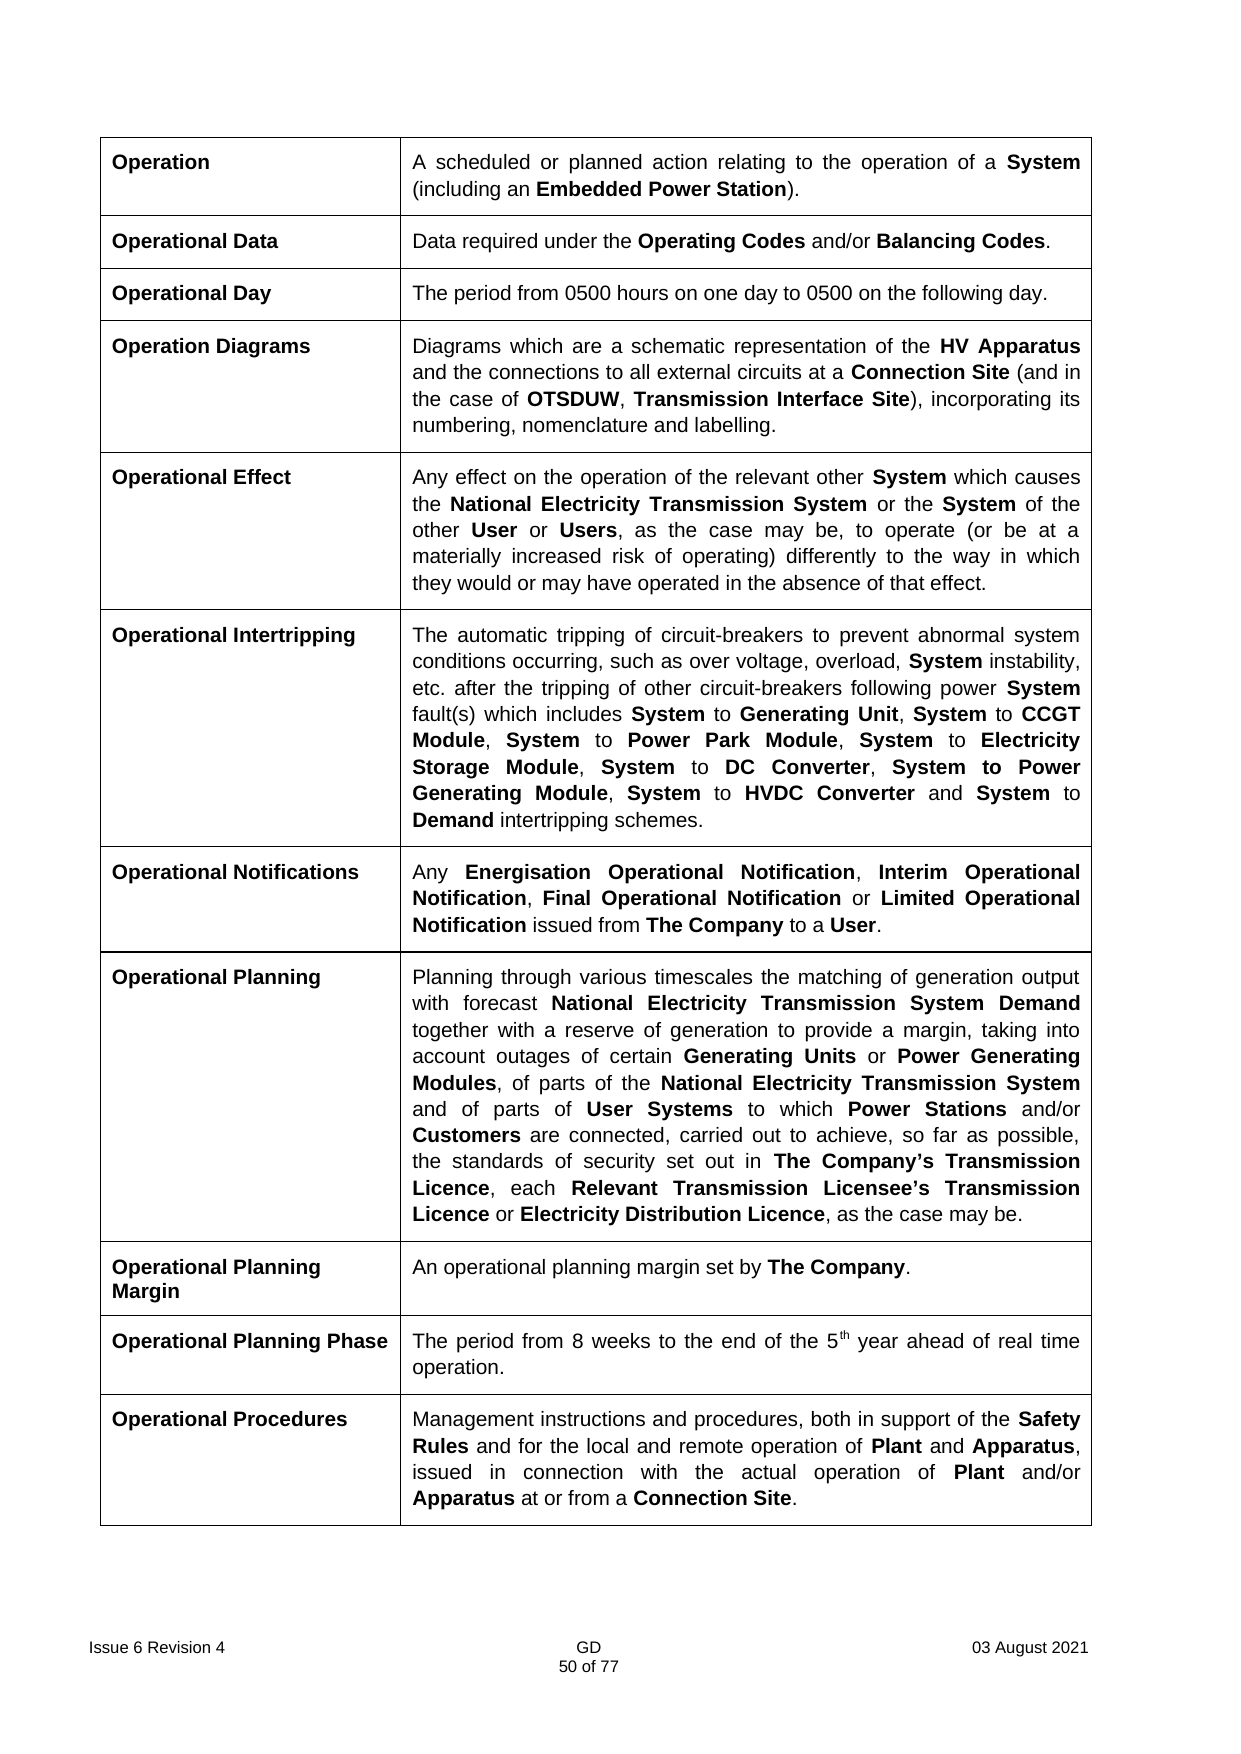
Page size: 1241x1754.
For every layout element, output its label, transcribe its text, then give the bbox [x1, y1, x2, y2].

table_cell Management instructions and procedures, both in support of the Safety Rules and for the local and remote operation of Plant and Apparatus, issued in connection with the actual operation of Plant and/or Apparatus at or from a Connection Site. [401, 1395, 1091, 1525]
table_cell A scheduled or planned action relating to the operation of a System (including an Embedded Power Station). [401, 138, 1091, 215]
table_cell Any Energisation Operational Notification, Interim Operational Notification, Final Operational Notification or Limited Operational Notification issued from The Company to a User. [401, 847, 1091, 951]
table_cell Operational Planning [101, 953, 400, 1241]
table_cell Data required under the Operating Codes and/or Balancing Codes. [401, 216, 1091, 268]
table_cell Operational Intertripping [101, 610, 400, 846]
table_cell Operation [101, 138, 400, 215]
table_cell Operational Data [101, 216, 400, 268]
table_cell Operational Planning Phase [101, 1316, 400, 1394]
table_cell Operation Diagrams [101, 321, 400, 452]
table_cell Any effect on the operation of the relevant other System which causes the National Electricity Transmission System or the System of the other User or Users, as the case may be, to operate (or be at a materially increased risk of operating) differently to the way in which they would or may have operated in the absence of that effect. [401, 453, 1091, 609]
table_cell Operational Notifications [101, 847, 400, 951]
table_cell Planning through various timescales the matching of generation output with forecast National Electricity Transmission System Demand together with a reserve of generation to provide a margin, taking into account outages of certain Generating Units or Power Generating Modules, of parts of the National Electricity Transmission System and of parts of User Systems to which Power Stations and/or Customers are connected, carried out to achieve, so far as possible, the standards of security set out in The Company’s Transmission Licence, each Relevant Transmission Licensee’s Transmission Licence or Electricity Distribution Licence, as the case may be. [401, 953, 1091, 1241]
table_cell Diagrams which are a schematic representation of the HV Apparatus and the connections to all external circuits at a Connection Site (and in the case of OTSDUW, Transmission Interface Site), incorporating its numbering, nomenclature and labelling. [401, 321, 1091, 452]
table_cell The automatic tripping of circuit-breakers to prevent abnormal system conditions occurring, such as over voltage, overload, System instability, etc. after the tripping of other circuit-breakers following power System fault(s) which includes System to Generating Unit, System to CCGT Module, System to Power Park Module, System to Electricity Storage Module, System to DC Converter, System to Power Generating Module, System to HVDC Converter and System to Demand intertripping schemes. [401, 610, 1091, 846]
table_cell An operational planning margin set by The Company. [401, 1242, 1091, 1315]
table_cell Operational Day [101, 269, 400, 320]
table_cell Operational Effect [101, 453, 400, 609]
table_cell The period from 8 weeks to the end of the 5th year ahead of real time operation. [401, 1316, 1091, 1394]
table_cell Operational Planning Margin [101, 1242, 400, 1315]
table_cell The period from 0500 hours on one day to 0500 on the following day. [401, 269, 1091, 320]
table_cell Operational Procedures [101, 1395, 400, 1525]
